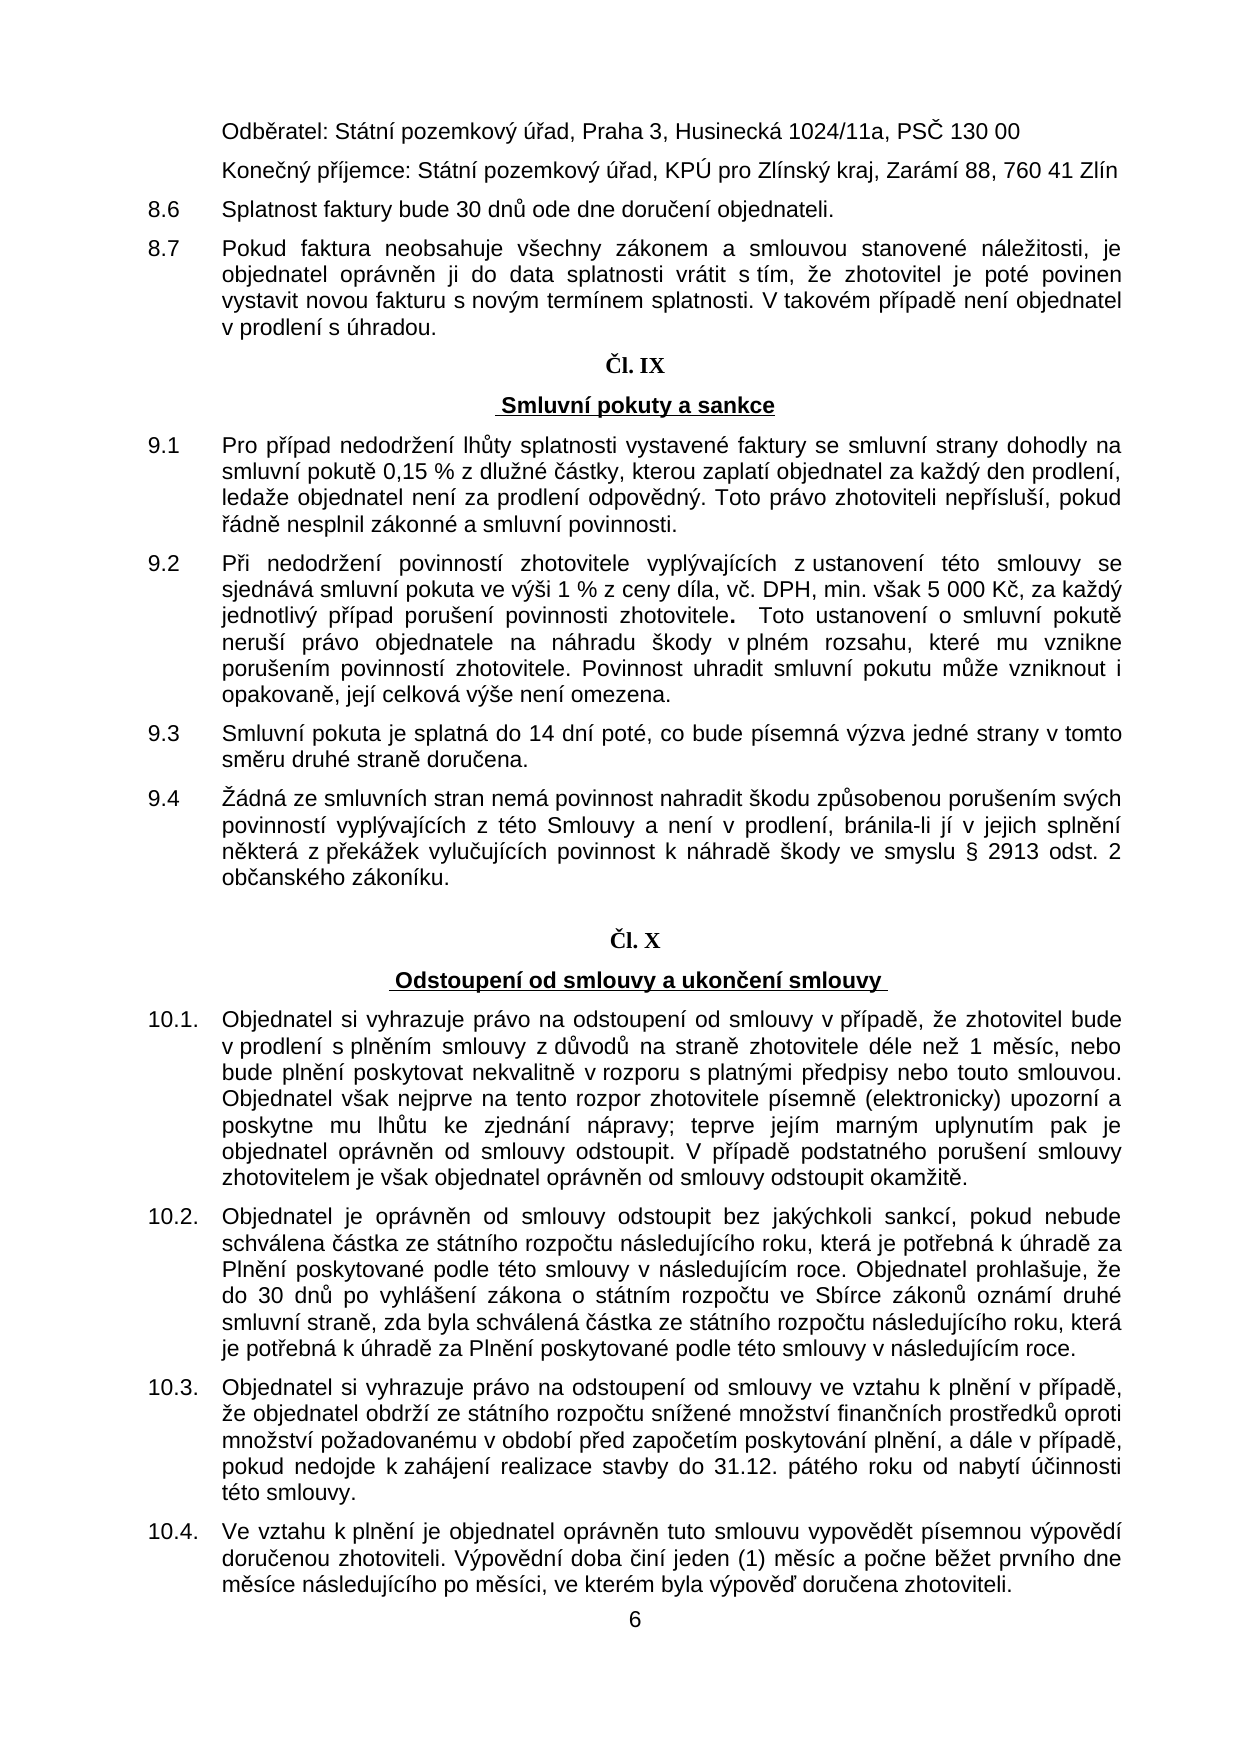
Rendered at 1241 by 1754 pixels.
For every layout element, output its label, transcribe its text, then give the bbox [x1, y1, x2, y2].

list Pokud faktura neobsahuje všechny zákonem a smlouvou stanovené náležitosti, je objednatel oprávněn ji do data splatnosti vrátit s tím, že zhotovitel je poté povinen vystavit novou fakturu s novým termínem splatnosti. V takovém případě není objednatel v prodlení s úhradou. [148, 235, 1122, 340]
list Objednatel je oprávněn od smlouvy odstoupit bez jakýchkoli sankcí, pokud nebude schválena částka ze státního rozpočtu následujícího roku, která je potřebná k úhradě za Plnění poskytované podle této smlouvy v následujícím roce. Objednatel prohlašuje, že do 30 dnů po vyhlášení zákona o státním rozpočtu ve Sbírce zákonů oznámí druhé smluvní straně, zda byla schválená částka ze státního rozpočtu následujícího roku, která je potřebná k úhradě za Plnění poskytované podle této smlouvy v následujícím roce. [148, 1203, 1122, 1361]
subtitle Odstoupení od smlouvy a ukončení smlouvy [148, 967, 1122, 993]
list Smluvní pokuta je splatná do 14 dní poté, co bude písemná výzva jedné strany v tomto směru druhé straně doručena. [148, 720, 1122, 773]
text Konečný příjemce: Státní pozemkový úřad, KPÚ pro Zlínský kraj, Zarámí 88, 760 41 Zlín [185, 157, 1122, 183]
list Ve vztahu k plnění je objednatel oprávněn tuto smlouvu vypovědět písemnou výpovědí doručenou zhotoviteli. Výpovědní doba činí jeden (1) měsíc a počne běžet prvního dne měsíce následujícího po měsíci, ve kterém byla výpověď doručena zhotoviteli. [148, 1518, 1122, 1597]
subtitle Čl. IX [148, 353, 1122, 379]
list Objednatel si vyhrazuje právo na odstoupení od smlouvy v případě, že zhotovitel bude v prodlení s plněním smlouvy z důvodů na straně zhotovitele déle než 1 měsíc, nebo bude plnění poskytovat nekvalitně v rozporu s platnými předpisy nebo touto smlouvou. Objednatel však nejprve na tento rozpor zhotovitele písemně (elektronicky) upozorní a poskytne mu lhůtu ke zjednání nápravy; teprve jejím marným uplynutím pak je objednatel oprávněn od smlouvy odstoupit. V případě podstatného porušení smlouvy zhotovitelem je však objednatel oprávněn od smlouvy odstoupit okamžitě. [148, 1006, 1122, 1191]
text Odběratel: Státní pozemkový úřad, Praha 3, Husinecká 1024/11a, PSČ 130 00 [185, 118, 1122, 144]
list Při nedodržení povinností zhotovitele vyplývajících z ustanovení této smlouvy se sjednává smluvní pokuta ve výši 1 % z ceny díla, vč. DPH, min. však 5 000 Kč, za každý jednotlivý případ porušení povinnosti zhotovitele. Toto ustanovení o smluvní pokutě neruší právo objednatele na náhradu škody v plném rozsahu, které mu vznikne porušením povinností zhotovitele. Povinnost uhradit smluvní pokutu může vzniknout i opakovaně, její celková výše není omezena. [148, 549, 1122, 708]
list Objednatel si vyhrazuje právo na odstoupení od smlouvy ve vztahu k plnění v případě, že objednatel obdrží ze státního rozpočtu snížené množství finančních prostředků oproti množství požadovanému v období před započetím poskytování plnění, a dále v případě, pokud nedojde k zahájení realizace stavby do 31.12. pátého roku od nabytí účinnosti této smlouvy. [148, 1374, 1122, 1506]
list Splatnost faktury bude 30 dnů ode dne doručení objednateli. [148, 196, 1122, 222]
subtitle Čl. X [148, 927, 1122, 954]
list Pro případ nedodržení lhůty splatnosti vystavené faktury se smluvní strany dohodly na smluvní pokutě 0,15 % z dlužné částky, kterou zaplatí objednatel za každý den prodlení, ledaže objednatel není za prodlení odpovědný. Toto právo zhotoviteli nepřísluší, pokud řádně nesplnil zákonné a smluvní povinnosti. [148, 432, 1122, 537]
subtitle Smluvní pokuty a sankce [148, 392, 1122, 418]
list Žádná ze smluvních stran nemá povinnost nahradit škodu způsobenou porušením svých povinností vyplývajících z této Smlouvy a není v prodlení, bránila-li jí v jejich splnění některá z překážek vylučujících povinnost k náhradě škody ve smyslu § 2913 odst. 2 občanského zákoníku. [148, 785, 1122, 891]
